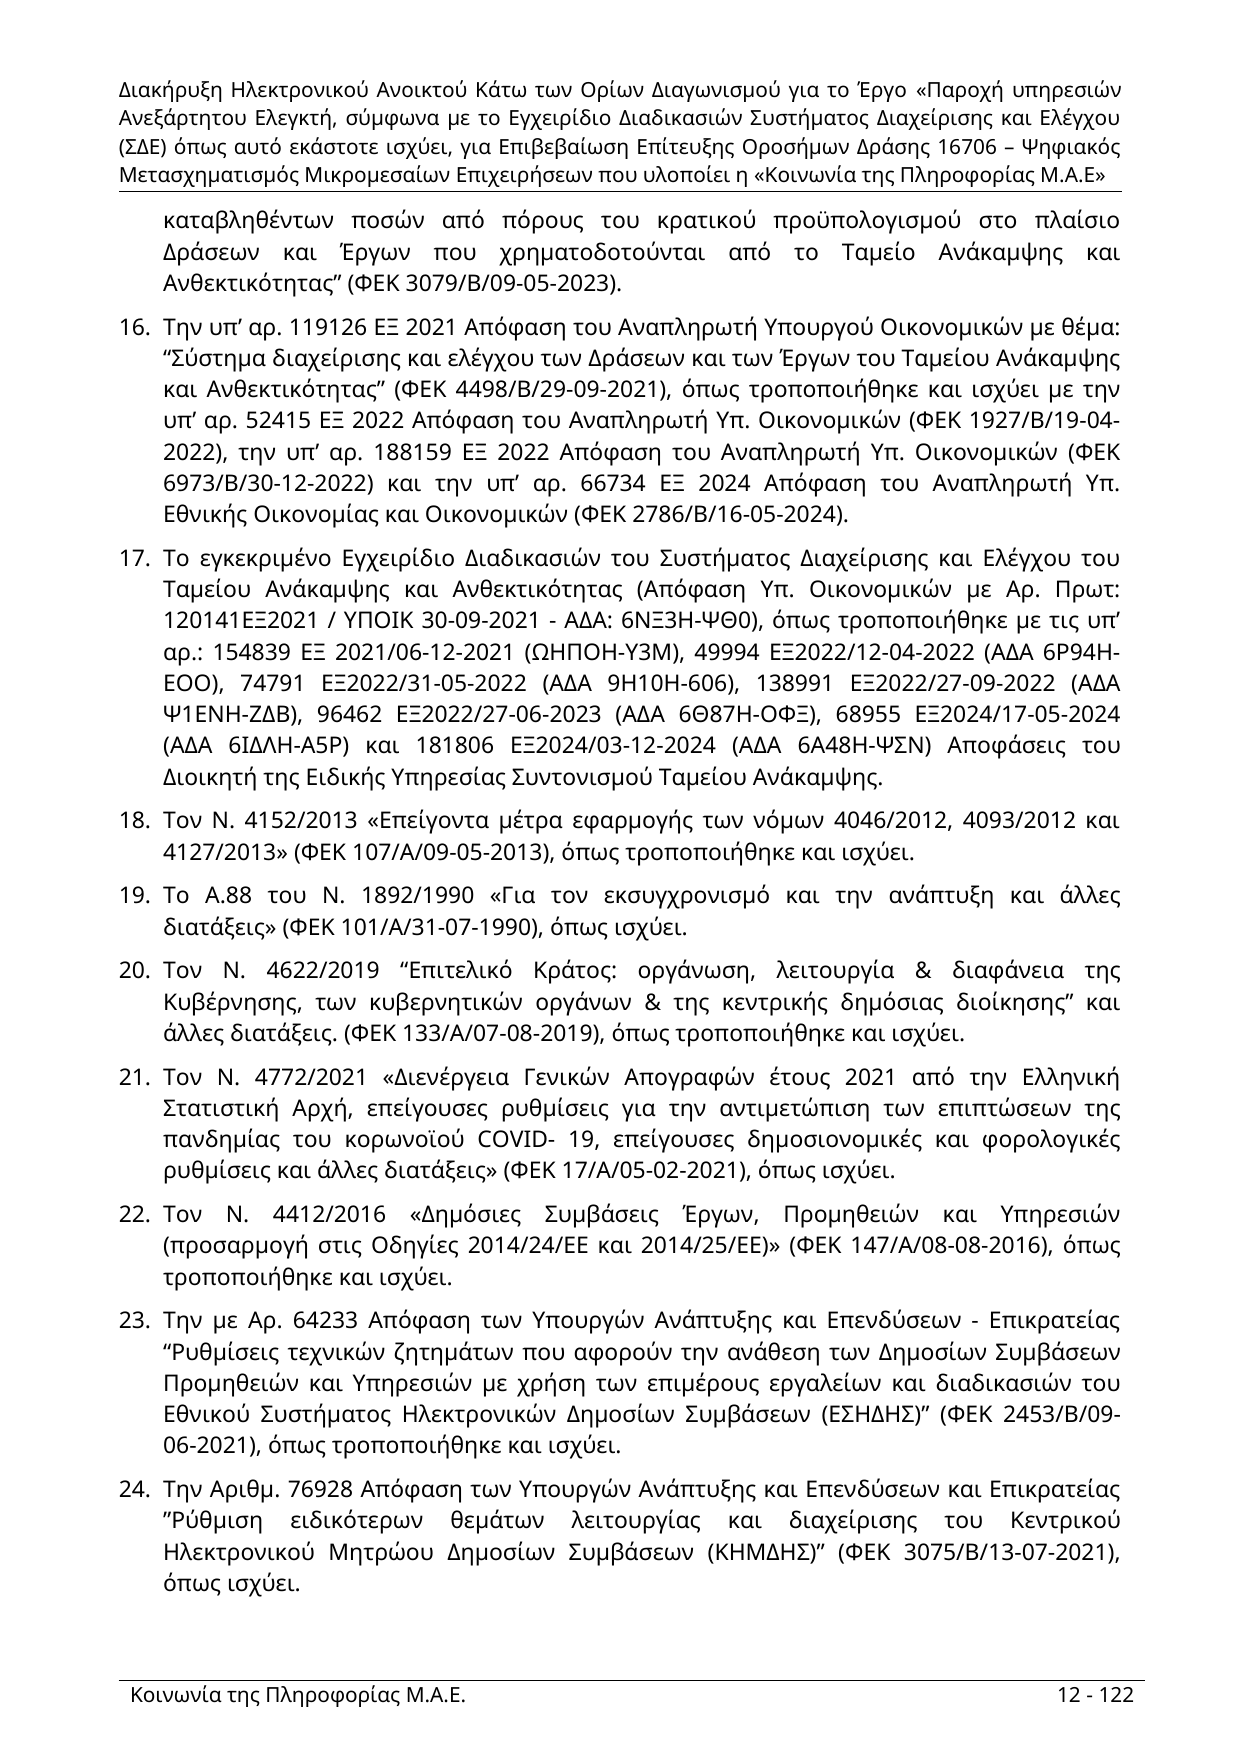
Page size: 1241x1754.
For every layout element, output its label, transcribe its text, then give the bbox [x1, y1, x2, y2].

list Την με Αρ. 64233 Απόφαση των Υπουργών Ανάπτυξης και Επενδύσεων - Επικρατείας “Ρυθμίσεις τεχνικών ζητημάτων που αφορούν την ανάθεση των Δημοσίων Συμβάσεων Προμηθειών και Υπηρεσιών με χρήση των επιμέρους εργαλείων και διαδικασιών του Εθνικού Συστήματος Ηλεκτρονικών Δημοσίων Συμβάσεων (ΕΣΗΔΗΣ)” (ΦΕΚ 2453/Β/09-06-2021), όπως τροποποιήθηκε και ισχύει. [118, 1304, 1122, 1461]
list Τον Ν. 4772/2021 «Διενέργεια Γενικών Απογραφών έτους 2021 από την Ελληνική Στατιστική Αρχή, επείγουσες ρυθμίσεις για την αντιμετώπιση των επιπτώσεων της πανδημίας του κορωνοϊού COVID- 19, επείγουσες δημοσιονομικές και φορολογικές ρυθμίσεις και άλλες διατάξεις» (ΦΕΚ 17/A/05-02-2021), όπως ισχύει. [118, 1061, 1122, 1186]
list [118, 204, 1122, 298]
list Την υπ’ αρ. 119126 ΕΞ 2021 Απόφαση του Αναπληρωτή Υπουργού Οικονομικών με θέμα: “Σύστημα διαχείρισης και ελέγχου των Δράσεων και των Έργων του Ταμείου Ανάκαμψης και Ανθεκτικότητας” (ΦΕΚ 4498/Β/29-09-2021), όπως τροποποιήθηκε και ισχύει με την υπ’ αρ. 52415 ΕΞ 2022 Απόφαση του Αναπληρωτή Υπ. Οικονομικών (ΦΕΚ 1927/Β/19-04-2022), την υπ’ αρ. 188159 ΕΞ 2022 Απόφαση του Αναπληρωτή Υπ. Οικονομικών (ΦΕΚ 6973/Β/30-12-2022) και την υπ’ αρ. 66734 ΕΞ 2024 Απόφαση του Αναπληρωτή Υπ. Εθνικής Οικονομίας και Οικονομικών (ΦΕΚ 2786/Β/16-05-2024). [118, 311, 1122, 529]
list Tο εγκεκριμένο Εγχειρίδιο Διαδικασιών του Συστήματος Διαχείρισης και Ελέγχου του Ταμείου Ανάκαμψης και Ανθεκτικότητας (Απόφαση Υπ. Οικονομικών με Αρ. Πρωτ: 120141ΕΞ2021 / ΥΠΟΙΚ 30-09-2021 - ΑΔΑ: 6ΝΞ3Η-ΨΘ0), όπως τροποποιήθηκε με τις υπ’ αρ.: 154839 ΕΞ 2021/06-12-2021 (ΩΗΠΟΗ-Υ3Μ), 49994 ΕΞ2022/12-04-2022 (ΑΔΑ 6Ρ94Η-ΕΟΟ), 74791 ΕΞ2022/31-05-2022 (ΑΔΑ 9Η10Η-606), 138991 ΕΞ2022/27-09-2022 (ΑΔΑ Ψ1ΕΝΗ-ΖΔΒ), 96462 ΕΞ2022/27-06-2023 (ΑΔΑ 6Θ87Η-ΟΦΞ), 68955 ΕΞ2024/17-05-2024 (ΑΔΑ 6ΙΔΛΗ-Α5Ρ) και 181806 ΕΞ2024/03-12-2024 (ΑΔΑ 6Α48Η-ΨΣΝ) Αποφάσεις του Διοικητή της Ειδικής Υπηρεσίας Συντονισμού Ταμείου Ανάκαμψης. [118, 542, 1122, 792]
list Τον Ν. 4152/2013 «Επείγοντα μέτρα εφαρμογής των νόμων 4046/2012, 4093/2012 και 4127/2013» (ΦΕΚ 107/Α/09-05-2013), όπως τροποποιήθηκε και ισχύει. [118, 804, 1122, 867]
list Το Α.88 του Ν. 1892/1990 «Για τον εκσυγχρονισμό και την ανάπτυξη και άλλες διατάξεις» (ΦΕΚ 101/Α/31-07-1990), όπως ισχύει. [118, 879, 1122, 942]
list Τον Ν. 4622/2019 “Επιτελικό Κράτος: οργάνωση, λειτουργία & διαφάνεια της Κυβέρνησης, των κυβερνητικών οργάνων & της κεντρικής δημόσιας διοίκησης” και άλλες διατάξεις. (ΦΕΚ 133/Α/07-08-2019), όπως τροποποιήθηκε και ισχύει. [118, 954, 1122, 1048]
list Τον Ν. 4412/2016 «Δημόσιες Συμβάσεις Έργων, Προμηθειών και Υπηρεσιών (προσαρμογή στις Οδηγίες 2014/24/ΕΕ και 2014/25/ΕΕ)» (ΦΕΚ 147/Α/08-08-2016), όπως τροποποιήθηκε και ισχύει. [118, 1198, 1122, 1292]
list Την Αριθμ. 76928 Απόφαση των Υπουργών Ανάπτυξης και Επενδύσεων και Επικρατείας ”Ρύθμιση ειδικότερων θεμάτων λειτουργίας και διαχείρισης του Κεντρικού Ηλεκτρονικού Μητρώου Δημοσίων Συμβάσεων (ΚΗΜΔΗΣ)” (ΦΕΚ 3075/Β/13-07-2021), όπως ισχύει. [118, 1473, 1122, 1598]
